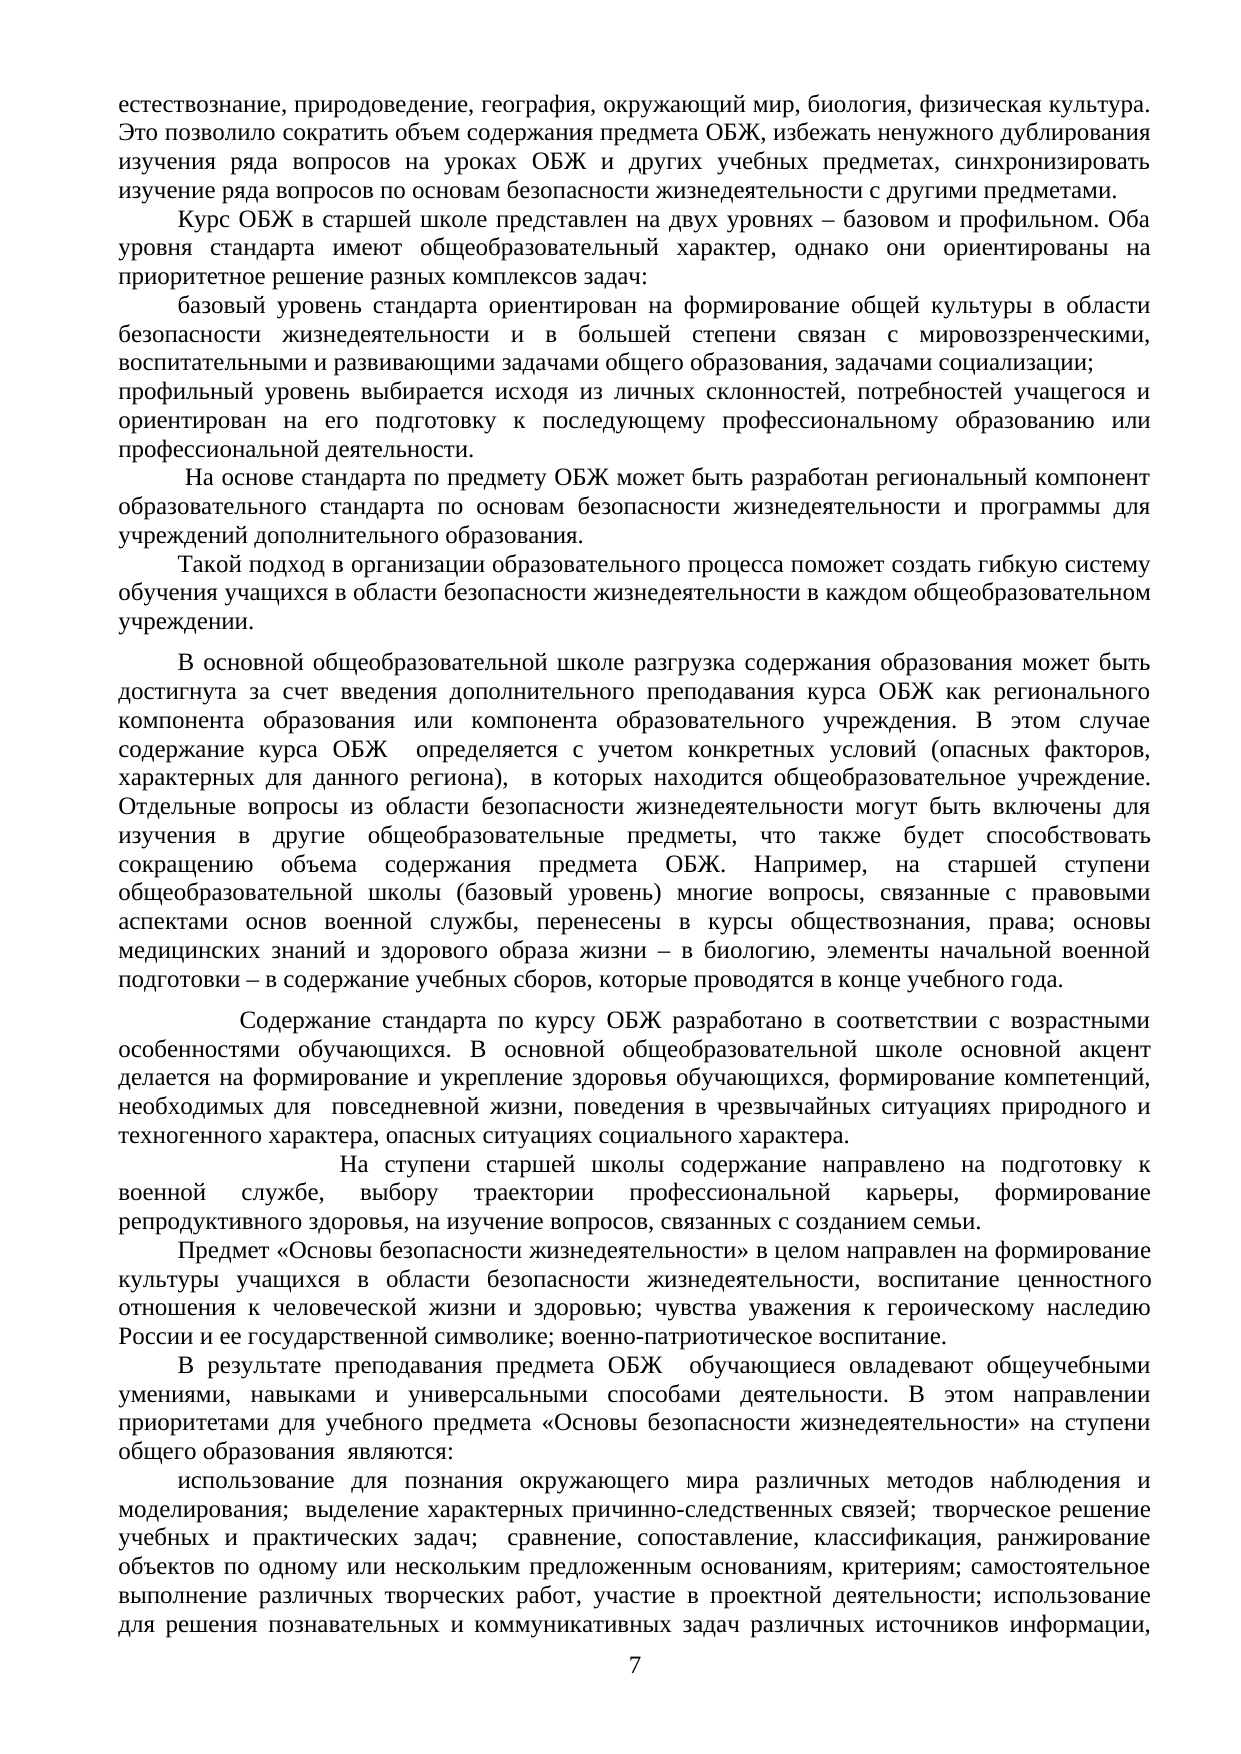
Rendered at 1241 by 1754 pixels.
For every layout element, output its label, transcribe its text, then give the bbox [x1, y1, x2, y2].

text Такой подход в организации образовательного процесса поможет создать гибкую систему обучения учащихся в области безопасности жизнедеятельности в каждом общеобразовательном учреждении. [118, 549, 1152, 635]
text Предмет «Основы безопасности жизнедеятельности» в целом направлен на формирование культуры учащихся в области безопасности жизнедеятельности, воспитание ценностного отношения к человеческой жизни и здоровью; чувства уважения к героическому наследию России и ее государственной символике; военно-патриотическое воспитание. [118, 1235, 1152, 1350]
text базовый уровень стандарта ориентирован на формирование общей культуры в области безопасности жизнедеятельности и в большей степени связан с мировоззренческими, воспитательными и развивающими задачами общего образования, задачами социализации; [118, 290, 1152, 376]
text Содержание стандарта по курсу ОБЖ разработано в соответствии с возрастными особенностями обучающихся. В основной общеобразовательной школе основной акцент делается на формирование и укрепление здоровья обучающихся, формирование компетенций, необходимых для повседневной жизни, поведения в чрезвычайных ситуациях природного и техногенного характера, опасных ситуациях социального характера. На ступени старшей школы содержание направлено на подготовку к военной службе, выбору траектории профессиональной карьеры, формирование репродуктивного здоровья, на изучение вопросов, связанных с созданием семьи. [118, 1005, 1152, 1235]
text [118, 89, 1152, 204]
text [118, 1465, 1152, 1637]
text Курс ОБЖ в старшей школе представлен на двух уровнях – базовом и профильном. Оба уровня стандарта имеют общеобразовательный характер, однако они ориентированы на приоритетное решение разных комплексов задач: [118, 204, 1152, 290]
text На основе стандарта по предмету ОБЖ может быть разработан региональный компонент образовательного стандарта по основам безопасности жизнедеятельности и программы для учреждений дополнительного образования. [118, 462, 1152, 549]
text профильный уровень выбирается исходя из личных склонностей, потребностей учащегося и ориентирован на его подготовку к последующему профессиональному образованию или профессиональной деятельности. [118, 376, 1152, 462]
text В основной общеобразовательной школе разгрузка содержания образования может быть достигнута за счет введения дополнительного преподавания курса ОБЖ как регионального компонента образования или компонента образовательного учреждения. В этом случае содержание курса ОБЖ определяется с учетом конкретных условий (опасных факторов, характерных для данного региона), в которых находится общеобразовательное учреждение. Отдельные вопросы из области безопасности жизнедеятельности могут быть включены для изучения в другие общеобразовательные предметы, что также будет способствовать сокращению объема содержания предмета ОБЖ. Например, на старшей ступени общеобразовательной школы (базовый уровень) многие вопросы, связанные с правовыми аспектами основ военной службы, перенесены в курсы обществознания, права; основы медицинских знаний и здорового образа жизни – в биологию, элементы начальной военной подготовки – в содержание учебных сборов, которые проводятся в конце учебного года. [118, 647, 1152, 992]
text В результате преподавания предмета ОБЖ обучающиеся овладевают общеучебными умениями, навыками и универсальными способами деятельности. В этом направлении приоритетами для учебного предмета «Основы безопасности жизнедеятельности» на ступени общего образования являются: [118, 1350, 1152, 1465]
